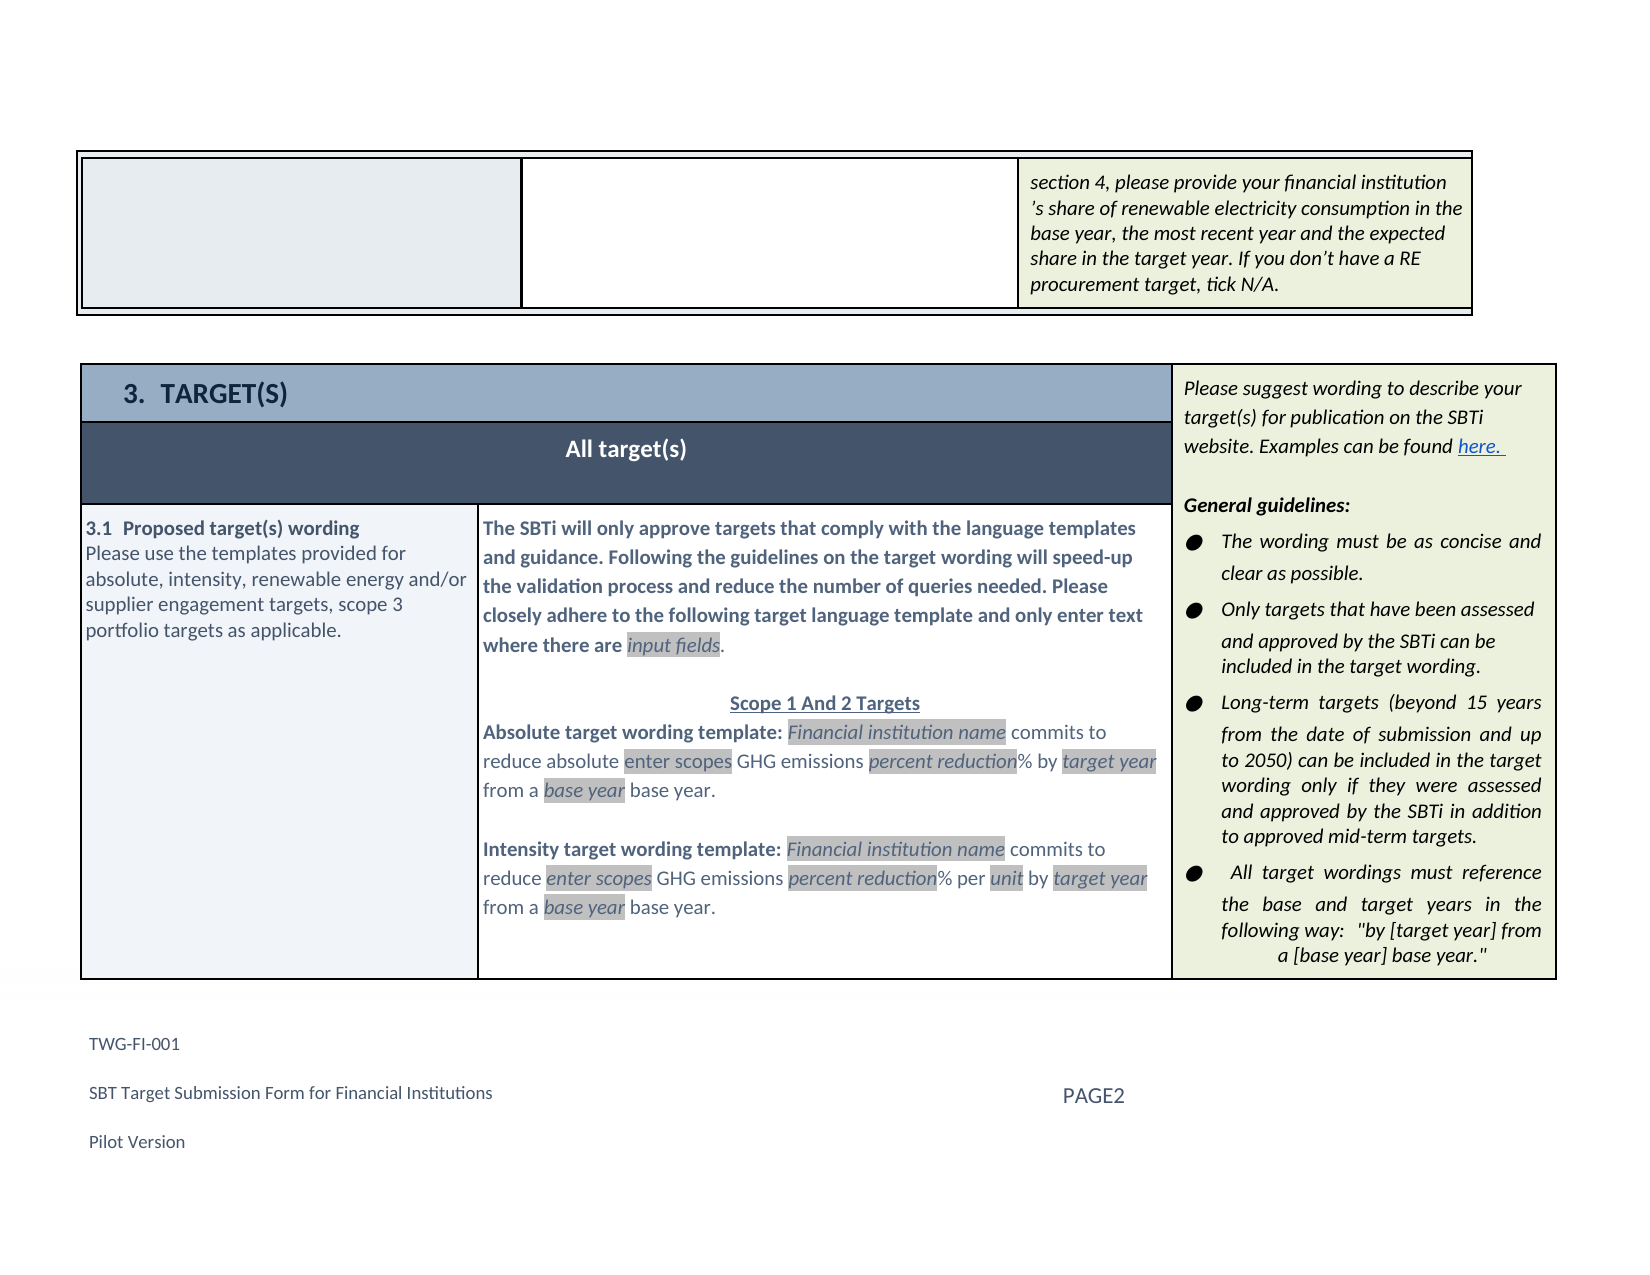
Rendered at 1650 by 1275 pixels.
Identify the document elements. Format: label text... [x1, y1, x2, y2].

table_cell All target(s) [82, 423, 1171, 503]
table_header Please suggest wording to describe your target(s) for publication on the SBTi website. Examples can be found here. General guidelines: The wording must be as concise and clear as possible. Only targets that have been assessed and approved by the SBTi can be included in the target wording. Long-term targets (beyond 15 years from the date of submission and up to 2050) can be included in the target wording only if they were assessed and approved by the SBTi in addition to approved mid-term targets. All target wordings must reference the base and target years in the following way: "by [target year] from a [base year] base year." If the financial institution has emissions from bioenergy and/or removals from biogenic sources, the wording must include an asterisk that says "* The target boundary includes biogenic emissions and removals from bioenergy feedstocks." The targets may be preceded by a brief description of the Financial institution’s organizational type. For example, “Multinational asset manager [Financial institution name] commits to….” The wording shall not specify regional or country specifications related to the boundary coverage. For example, “covering only US operations”. Targets to reduce optional scope 3 emissions, if approved, will be separated out from other targets. Guidelines specific to financial institutions: To simply the communication of multiple asset class level targets, a headline target template is provided to summarize the multiple asset level targets an FI may set. Please describe the percentage of your total investment and lending activities covered by all portfolio targets you intend to set. Please see question 5.2 for more information on this requirement. Financial institutions may combine targets in one asset classes using the same method. For instance, if a financial institution sets a SBT portfolio coverage target on common stock, preferred stock, corporate bonds, these can be combined into one target. An example target combining multiple asset classes could be: Financial institution A commits that 30% of its common stock, preferred stock, and corporate bonds portfolio by invested value within the food and agriculture sector will have set science-based targets by 2025. [1173, 365, 1555, 978]
table_header TARGET(S) [82, 365, 1171, 421]
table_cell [82, 505, 477, 978]
table_cell [78, 152, 1471, 314]
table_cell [479, 505, 1171, 978]
picture [0, 962, 1241, 1005]
